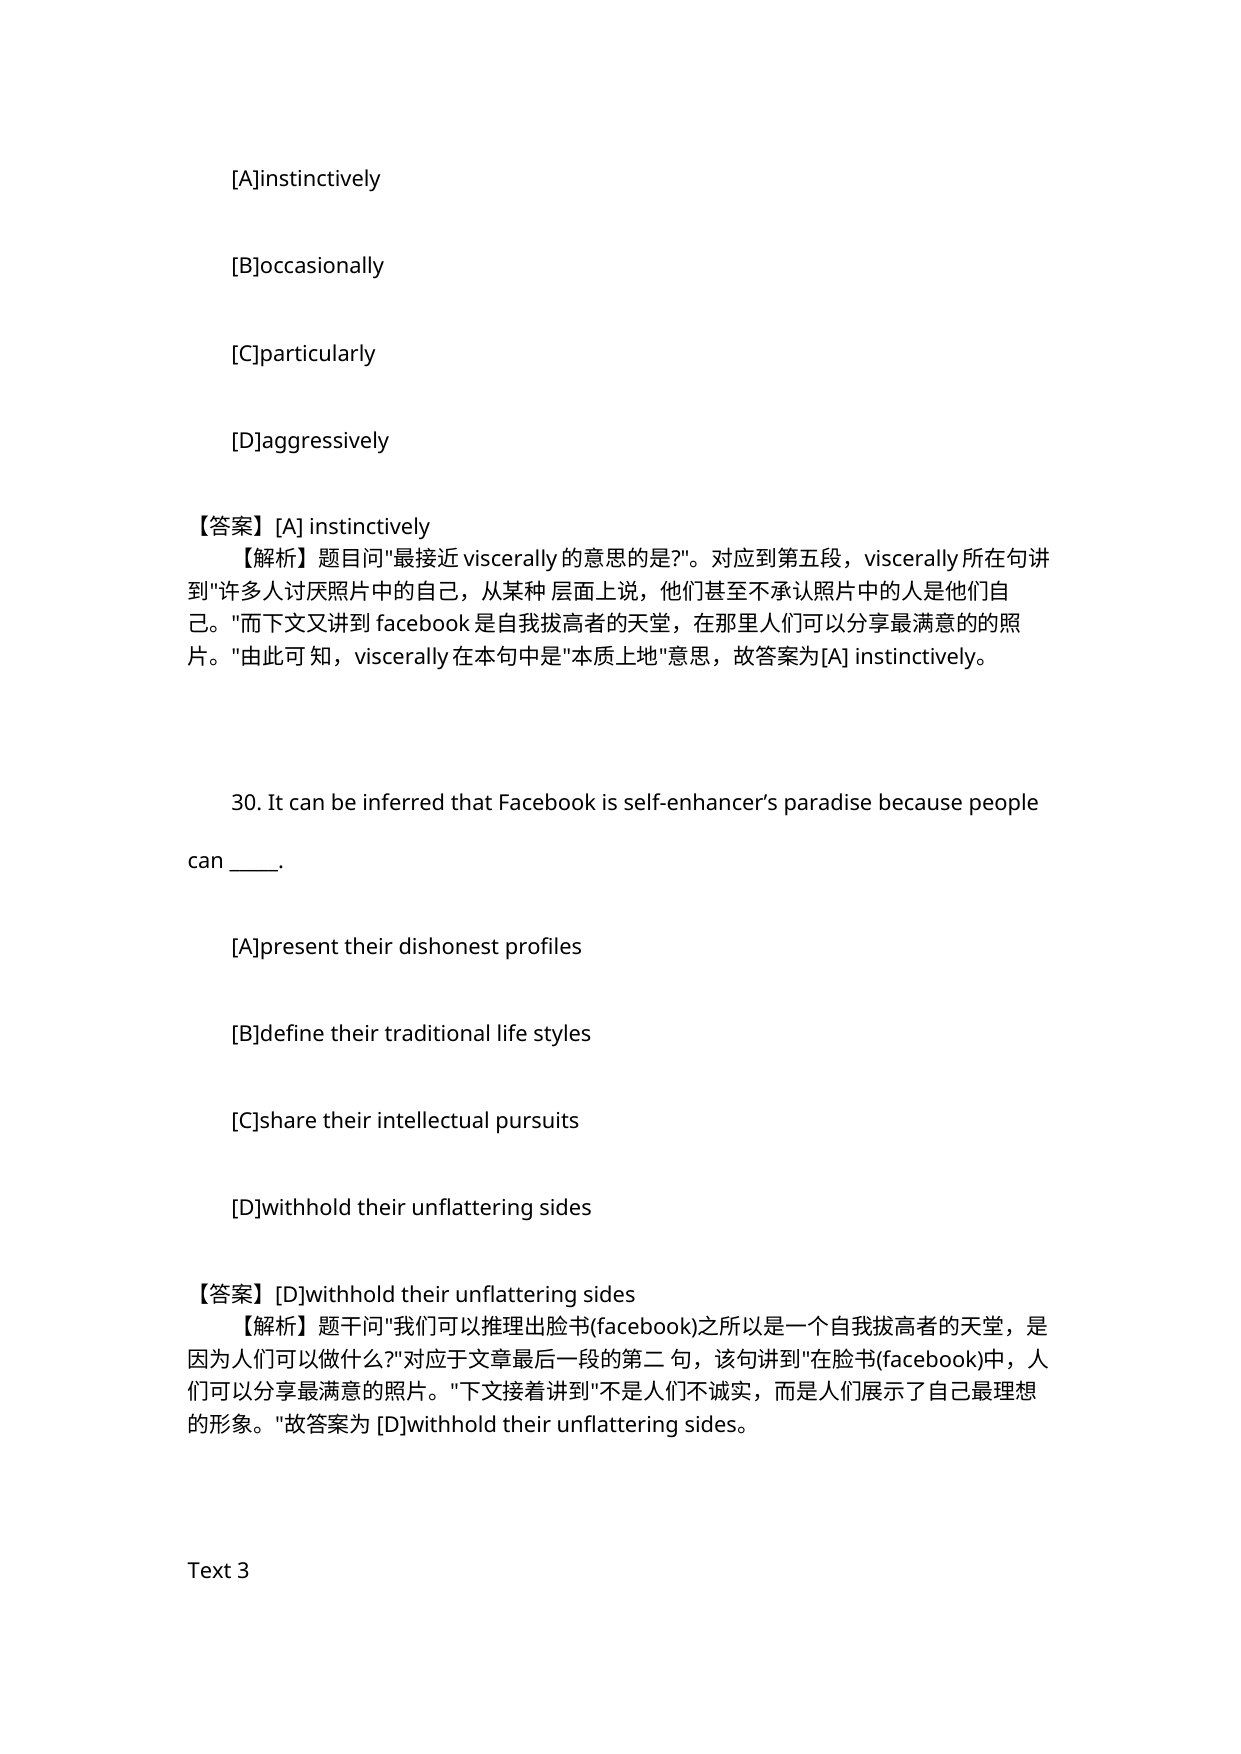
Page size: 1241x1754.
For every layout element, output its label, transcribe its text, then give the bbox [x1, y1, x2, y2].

text 【解析】题目问"最接近viscerally的意思的是?"。对应到第五段，viscerally所在句讲到"许多人讨厌照片中的自己，从某种 层面上说，他们甚至不承认照片中的人是他们自己。"而下文又讲到facebook是自我拔高者的天堂，在那里人们可以分享最满意的的照片。"由此可 知，viscerally在本句中是"本质上地"意思，故答案为[A] instinctively。 [187, 541, 1053, 671]
text 【答案】[D]withhold their unflattering sides [187, 1276, 1053, 1309]
text Text 3 [187, 1553, 1053, 1586]
text [A]present their dishonest profiles [187, 929, 1053, 962]
text 【答案】[A] instinctively [187, 509, 1053, 541]
text 30. It can be inferred that Facebook is self-enhancer’s paradise because people can _____. [187, 786, 1053, 877]
text [A]instinctively [187, 162, 1053, 194]
text [C]particularly [187, 336, 1053, 369]
text [D]withhold their unflattering sides [187, 1191, 1053, 1223]
text [C]share their intellectual pursuits [187, 1104, 1053, 1136]
text [D]aggressively [187, 423, 1053, 456]
text 【解析】题干问"我们可以推理出脸书(facebook)之所以是一个自我拔高者的天堂，是因为人们可以做什么?"对应于文章最后一段的第二 句，该句讲到"在脸书(facebook)中，人们可以分享最满意的照片。"下文接着讲到"不是人们不诚实，而是人们展示了自己最理想的形象。"故答案为 [D]withhold their unflattering sides。 [187, 1309, 1053, 1439]
text [B]define their traditional life styles [187, 1017, 1053, 1049]
text [B]occasionally [187, 249, 1053, 282]
